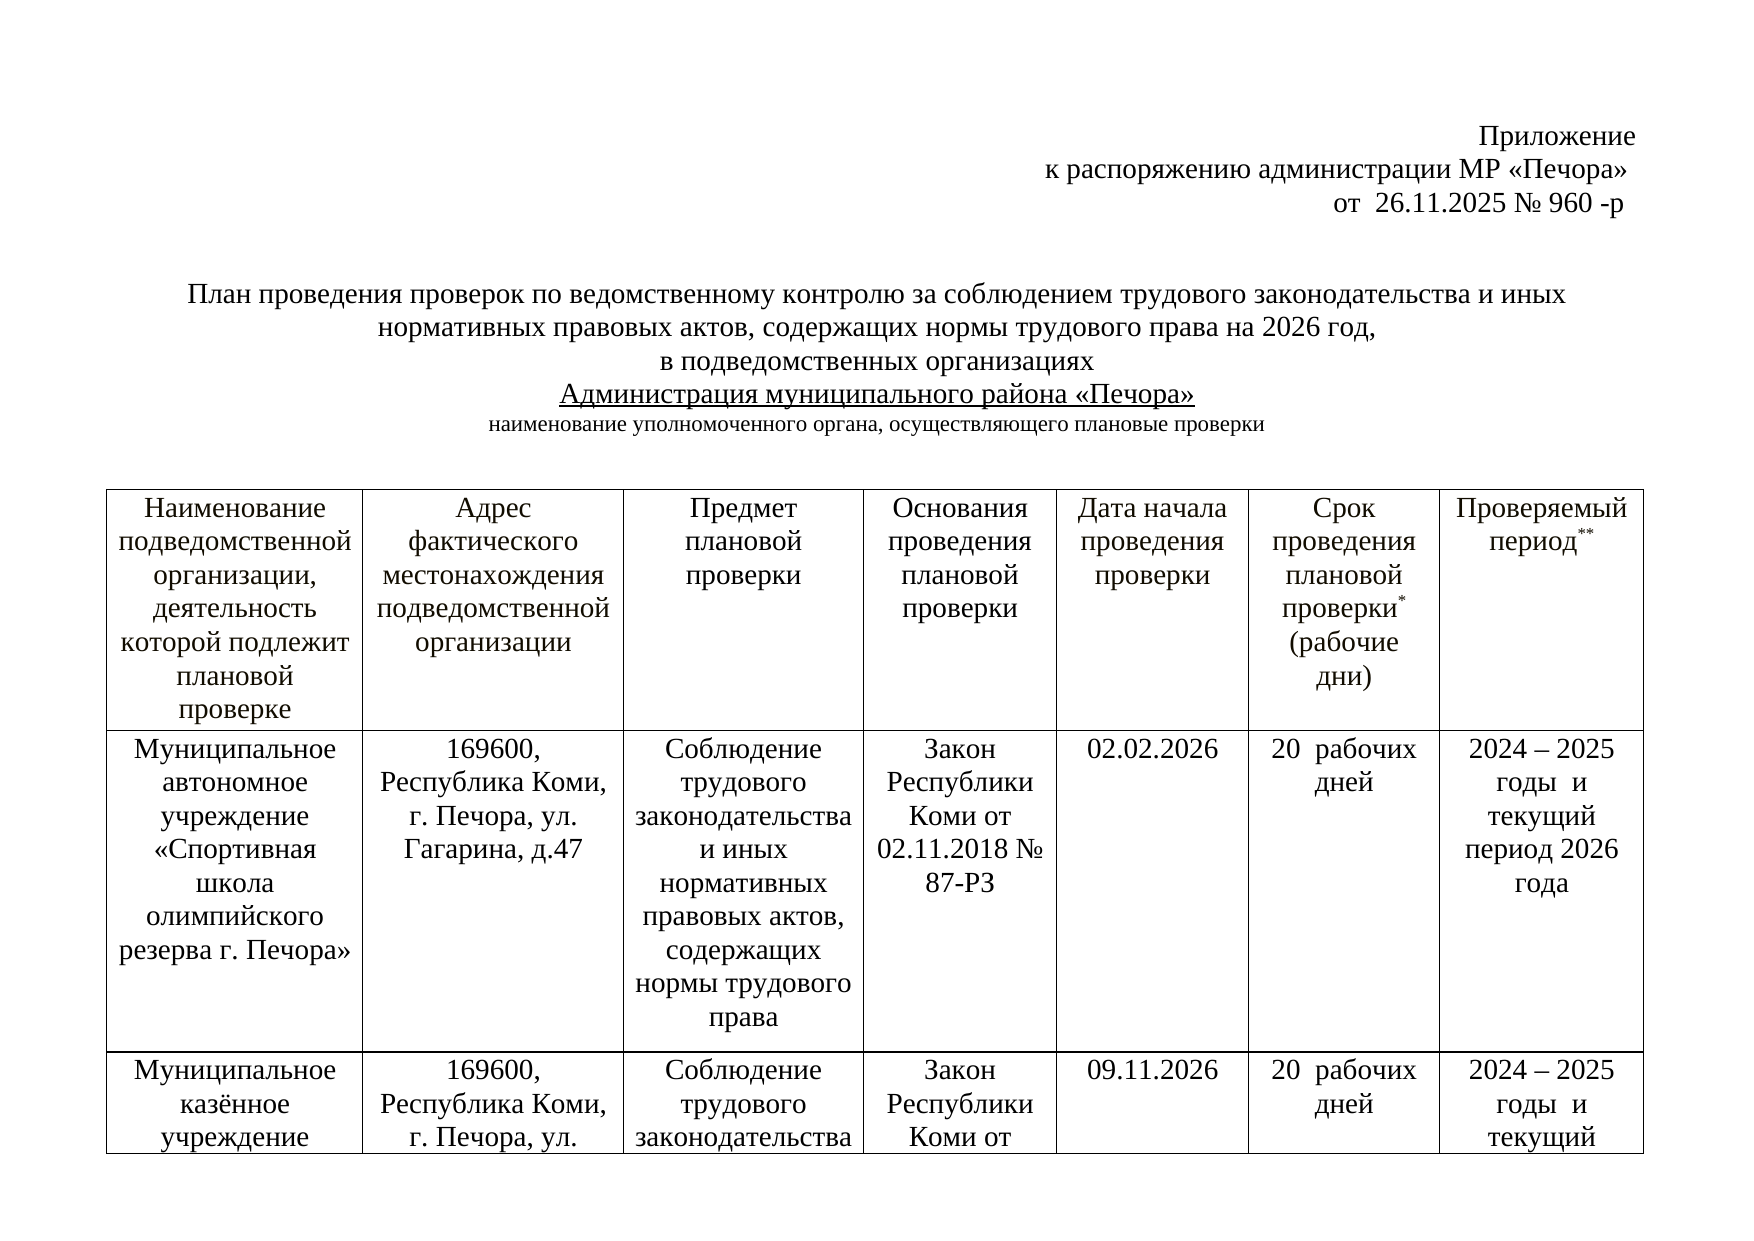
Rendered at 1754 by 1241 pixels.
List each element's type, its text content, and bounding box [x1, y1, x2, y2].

table_cell 20 рабочих дней [1249, 1053, 1439, 1153]
table_header Проверяемый период** [1440, 490, 1643, 730]
table_header Наименование подведомственной организации, деятельность которой подлежит плановой проверке [107, 490, 362, 730]
text Приложение [118, 118, 1636, 152]
table_cell 2024 – 2025 годы и текущий период 2026 года [1440, 731, 1643, 1051]
table_header Дата начала проведения проверки [1057, 490, 1248, 730]
table_header Основания проведения плановой проверки [864, 490, 1056, 730]
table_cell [363, 1053, 623, 1153]
text Администрация муниципального района «Печора» [118, 376, 1636, 410]
table_header Адрес фактического местонахождения подведомственной организации [363, 490, 623, 730]
table_header Срок проведения плановой проверки* (рабочие дни) [1249, 490, 1439, 730]
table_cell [1440, 1053, 1643, 1153]
table_cell 20 рабочих дней [1249, 731, 1439, 1051]
table_cell Закон Республики Коми от 02.11.2018 № 87-РЗ [864, 731, 1056, 1051]
text в подведомственных организациях [118, 343, 1636, 376]
table_header Предмет плановой проверки [624, 490, 863, 730]
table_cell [624, 1053, 863, 1153]
table_cell Муниципальное автономное учреждение «Спортивная школа олимпийского резерва г. Печора» [107, 731, 362, 1051]
text План проведения проверок по ведомственному контролю за соблюдением трудового законодательства и иных нормативных правовых актов, содержащих нормы трудового права на 2026 год, [118, 276, 1636, 343]
text к распоряжению администрации МР «Печора» [118, 152, 1636, 185]
text наименование уполномоченного органа, осуществляющего плановые проверки [118, 410, 1636, 436]
table_cell Соблюдение трудового законодательства и иных нормативных правовых актов, содержащих нормы трудового права [624, 731, 863, 1051]
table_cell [864, 1053, 1056, 1153]
table_cell 09.11.2026 [1057, 1053, 1248, 1153]
table_cell 02.02.2026 [1057, 731, 1248, 1051]
table_cell 169600, Республика Коми, г. Печора, ул. Гагарина, д.47 [363, 731, 623, 1051]
text от 26.11.2025 № 960 -р [118, 185, 1636, 219]
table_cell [107, 1053, 362, 1153]
